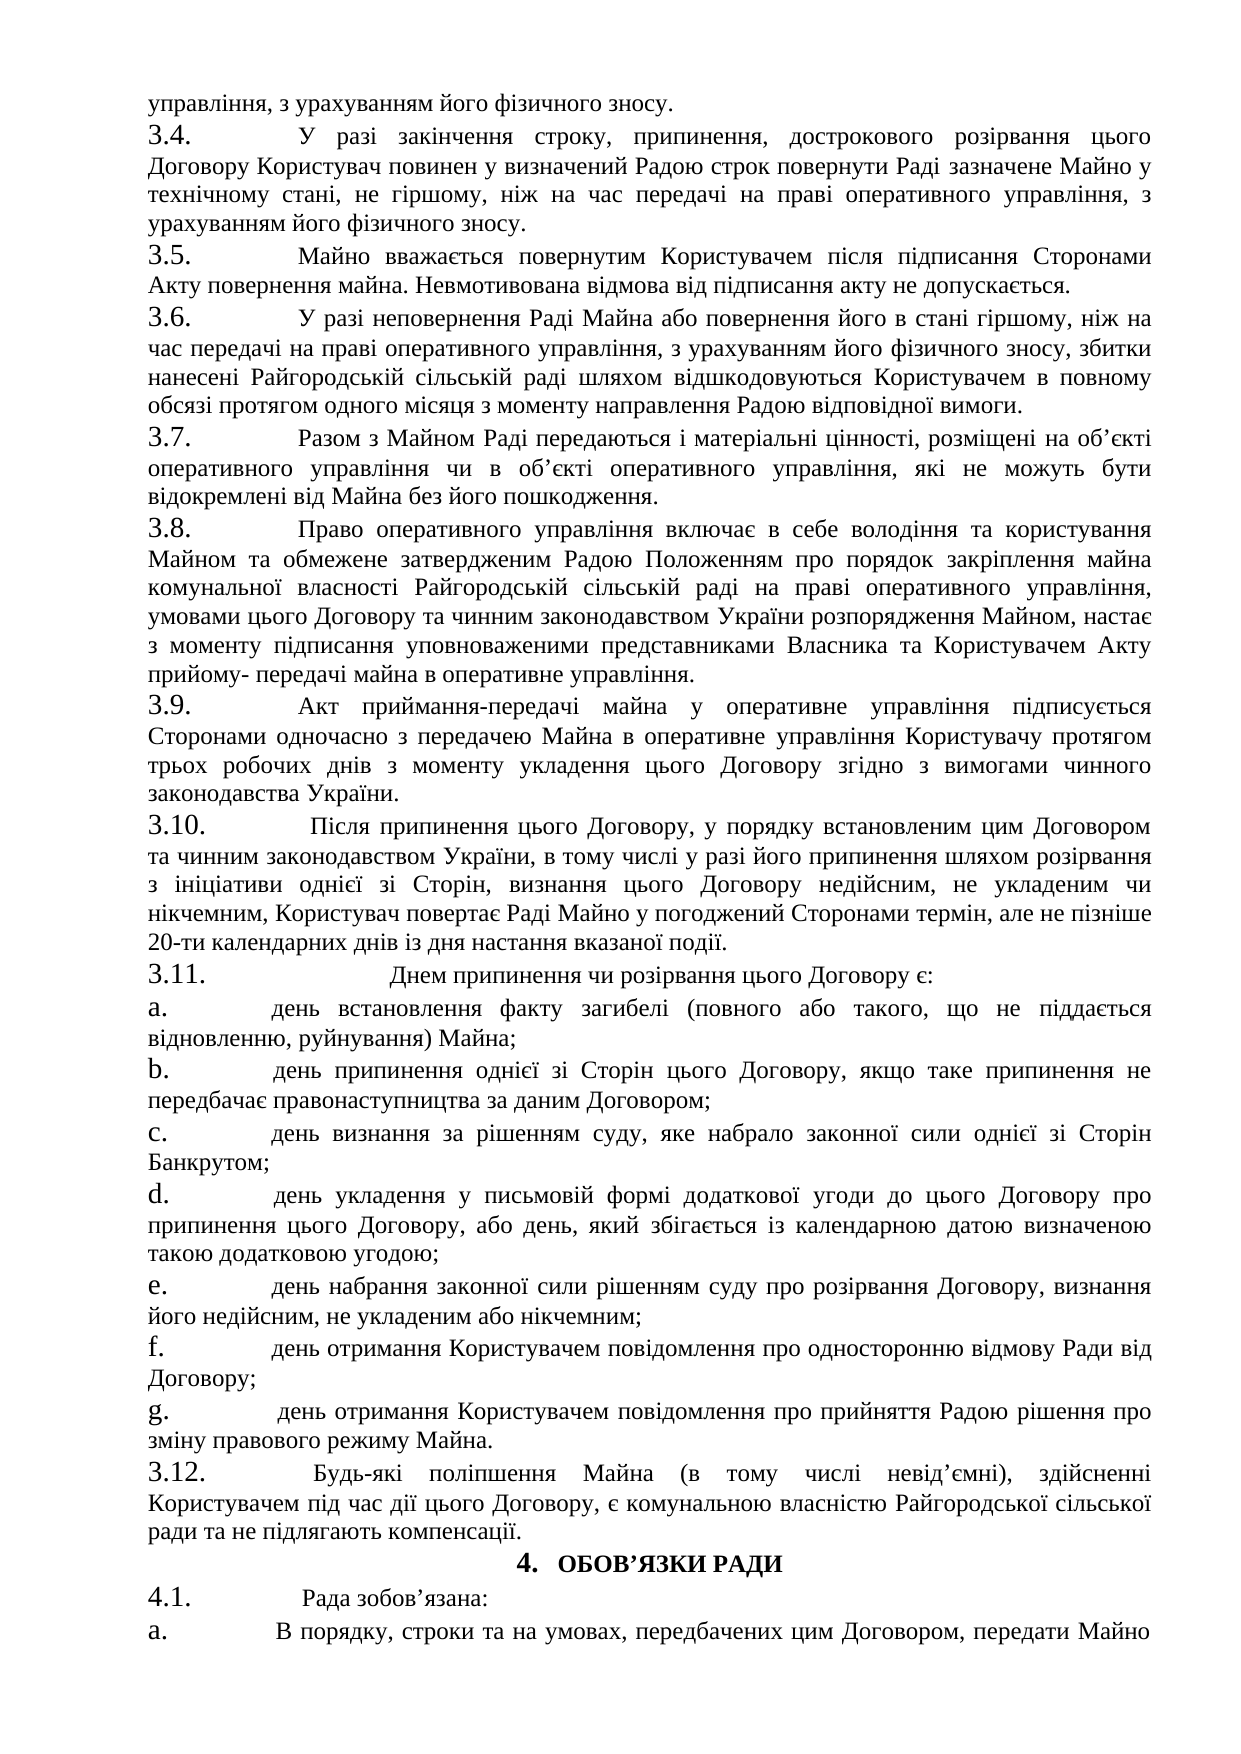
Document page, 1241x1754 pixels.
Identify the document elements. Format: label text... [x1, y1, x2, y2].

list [148, 1612, 1152, 1646]
list Будь-які поліпшення Майна (в тому числі невід’ємні), здійсненні Користувачем під час дії цього Договору, є комунальною власністю Райгородської сільської ради та не підлягають компенсації. [148, 1454, 1152, 1545]
list Днем припинення чи розірвання цього Договору є: [148, 956, 1152, 989]
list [148, 88, 1152, 117]
list день визнання за рішенням суду, яке набрало законної сили однієї зі Сторін Банкрутом; [148, 1114, 1152, 1176]
list У разі неповернення Раді Майна або повернення його в стані гіршому, ніж на час передачі на праві оперативного управління, з урахуванням його фізичного зносу, збитки нанесені Райгородській сільській раді шляхом відшкодовуються Користувачем в повному обсязі протягом одного місяця з моменту направлення Радою відповідної вимоги. [148, 299, 1152, 419]
list день отримання Користувачем повідомлення про прийняття Радою рішення про зміну правового режиму Майна. [148, 1392, 1152, 1454]
list ОБОВ’ЯЗКИ РАДИ [148, 1545, 1152, 1579]
list Рада зобов’язана: [148, 1579, 1152, 1612]
list У разі закінчення строку, припинення, дострокового розірвання цього Договору Користувач повинен у визначений Радою строк повернути Раді зазначене Майно у технічному стані, не гіршому, ніж на час передачі на праві оперативного управління, з урахуванням його фізичного зносу. [148, 117, 1152, 237]
list день набрання законної сили рішенням суду про розірвання Договору, визнання його недійсним, не укладеним або нікчемним; [148, 1267, 1152, 1329]
list Разом з Майном Раді передаються і матеріальні цінності, розміщені на об’єкті оперативного управління чи в об’єкті оперативного управління, які не можуть бути відокремлені від Майна без його пошкодження. [148, 419, 1152, 510]
list день припинення однієї зі Сторін цього Договору, якщо таке припинення не передбачає правонаступництва за даним Договором; [148, 1052, 1152, 1114]
list день укладення у письмовій формі додаткової угоди до цього Договору про припинення цього Договору, або день, який збігається із календарною датою визначеною такою додатковою угодою; [148, 1176, 1152, 1267]
list день встановлення факту загибелі (повного або такого, що не піддається відновленню, руйнування) Майна; [148, 989, 1152, 1052]
list день отримання Користувачем повідомлення про односторонню відмову Ради від Договору; [148, 1329, 1152, 1392]
list Майно вважається повернутим Користувачем після підписання Сторонами Акту повернення майна. Невмотивована відмова від підписання акту не допускається. [148, 237, 1152, 299]
list Право оперативного управління включає в себе володіння та користування Майном та обмежене затвердженим Радою Положенням про порядок закріплення майна комунальної власності Райгородській сільській раді на праві оперативного управління, умовами цього Договору та чинним законодавством України розпорядження Майном, настає з моменту підписання уповноваженими представниками Власника та Користувачем Акту прийому- передачі майна в оперативне управління. [148, 510, 1152, 687]
list Після припинення цього Договору, у порядку встановленим цим Договором та чинним законодавством України, в тому числі у разі його припинення шляхом розірвання з ініціативи однієї зі Сторін, визнання цього Договору недійсним, не укладеним чи нікчемним, Користувач повертає Раді Майно у погоджений Сторонами термін, але не пізніше 20-ти календарних днів із дня настання вказаної події. [148, 807, 1152, 956]
list Акт приймання-передачі майна у оперативне управління підписується Сторонами одночасно з передачею Майна в оперативне управління Користувачу протягом трьох робочих днів з моменту укладення цього Договору згідно з вимогами чинного законодавства України. [148, 687, 1152, 807]
